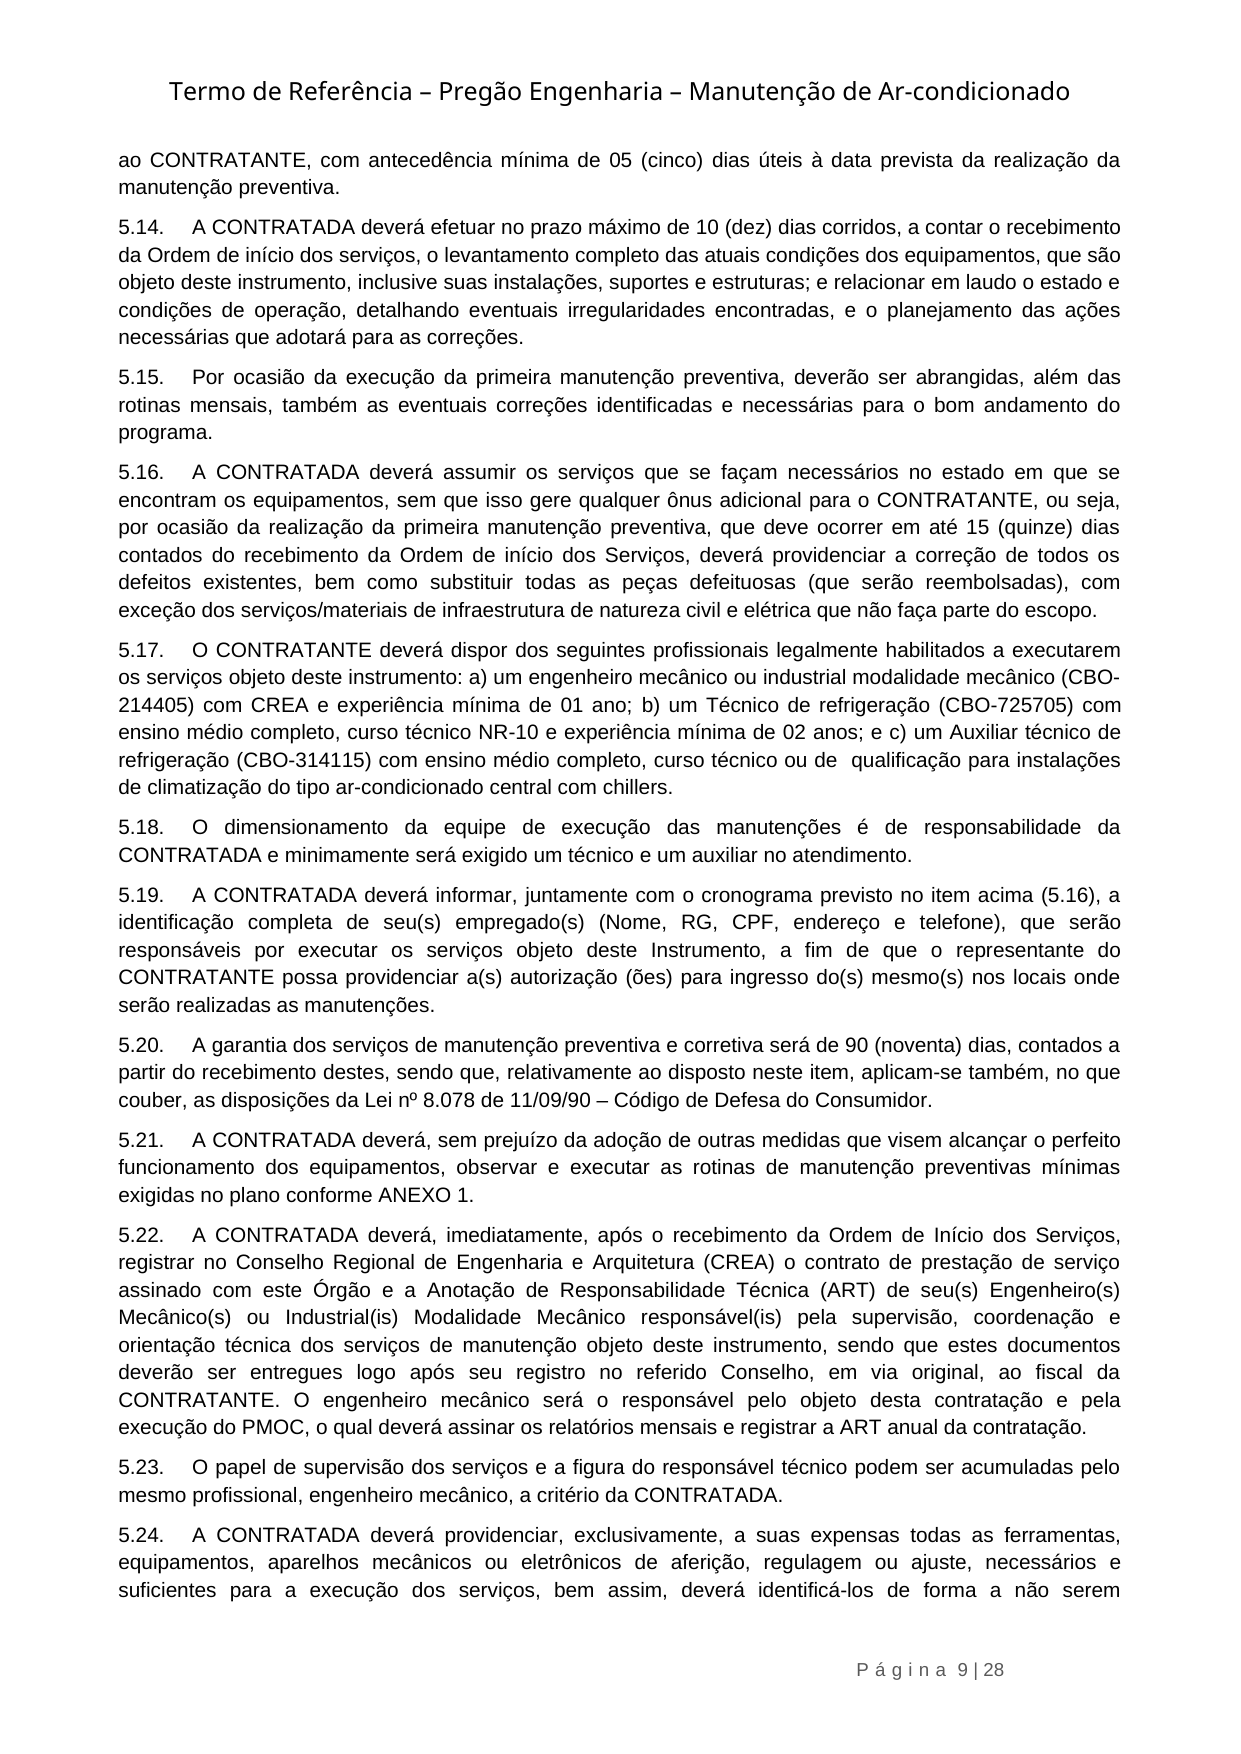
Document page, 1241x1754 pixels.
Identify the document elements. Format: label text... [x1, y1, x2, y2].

text O dimensionamento da equipe de execução das manutenções é de responsabilidade da CONTRATADA e minimamente será exigido um técnico e um auxiliar no atendimento. [118, 815, 1122, 867]
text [118, 148, 1122, 199]
text A garantia dos serviços de manutenção preventiva e corretiva será de 90 (noventa) dias, contados a partir do recebimento destes, sendo que, relativamente ao disposto neste item, aplicam-se também, no que couber, as disposições da Lei nº 8.078 de 11/09/90 – Código de Defesa do Consumidor. [118, 1033, 1122, 1112]
text O papel de supervisão dos serviços e a figura do responsável técnico podem ser acumuladas pelo mesmo profissional, engenheiro mecânico, a critério da CONTRATADA. [118, 1455, 1122, 1507]
text Por ocasião da execução da primeira manutenção preventiva, deverão ser abrangidas, além das rotinas mensais, também as eventuais correções identificadas e necessárias para o bom andamento do programa. [118, 365, 1122, 444]
text O CONTRATANTE deverá dispor dos seguintes profissionais legalmente habilitados a executarem os serviços objeto deste instrumento: a) um engenheiro mecânico ou industrial modalidade mecânico (CBO-214405) com CREA e experiência mínima de 01 ano; b) um Técnico de refrigeração (CBO-725705) com ensino médio completo, curso técnico NR-10 e experiência mínima de 02 anos; e c) um Auxiliar técnico de refrigeração (CBO-314115) com ensino médio completo, curso técnico ou de qualificação para instalações de climatização do tipo ar-condicionado central com chillers. [118, 638, 1122, 799]
text A CONTRATADA deverá efetuar no prazo máximo de 10 (dez) dias corridos, a contar o recebimento da Ordem de início dos serviços, o levantamento completo das atuais condições dos equipamentos, que são objeto deste instrumento, inclusive suas instalações, suportes e estruturas; e relacionar em laudo o estado e condições de operação, detalhando eventuais irregularidades encontradas, e o planejamento das ações necessárias que adotará para as correções. [118, 215, 1122, 349]
text A CONTRATADA deverá assumir os serviços que se façam necessários no estado em que se encontram os equipamentos, sem que isso gere qualquer ônus adicional para o CONTRATANTE, ou seja, por ocasião da realização da primeira manutenção preventiva, que deve ocorrer em até 15 (quinze) dias contados do recebimento da Ordem de início dos Serviços, deverá providenciar a correção de todos os defeitos existentes, bem como substituir todas as peças defeituosas (que serão reembolsadas), com exceção dos serviços/materiais de infraestrutura de natureza civil e elétrica que não faça parte do escopo. [118, 460, 1122, 622]
text A CONTRATADA deverá informar, juntamente com o cronograma previsto no item acima (5.16), a identificação completa de seu(s) empregado(s) (Nome, RG, CPF, endereço e telefone), que serão responsáveis por executar os serviços objeto deste Instrumento, a fim de que o representante do CONTRATANTE possa providenciar a(s) autorização (ões) para ingresso do(s) mesmo(s) nos locais onde serão realizadas as manutenções. [118, 883, 1122, 1017]
text A CONTRATADA deverá, sem prejuízo da adoção de outras medidas que visem alcançar o perfeito funcionamento dos equipamentos, observar e executar as rotinas de manutenção preventivas mínimas exigidas no plano conforme ANEXO 1. [118, 1128, 1122, 1207]
text A CONTRATADA deverá, imediatamente, após o recebimento da Ordem de Início dos Serviços, registrar no Conselho Regional de Engenharia e Arquitetura (CREA) o contrato de prestação de serviço assinado com este Órgão e a Anotação de Responsabilidade Técnica (ART) de seu(s) Engenheiro(s) Mecânico(s) ou Industrial(is) Modalidade Mecânico responsável(is) pela supervisão, coordenação e orientação técnica dos serviços de manutenção objeto deste instrumento, sendo que estes documentos deverão ser entregues logo após seu registro no referido Conselho, em via original, ao fiscal da CONTRATANTE. O engenheiro mecânico será o responsável pelo objeto desta contratação e pela execução do PMOC, o qual deverá assinar os relatórios mensais e registrar a ART anual da contratação. [118, 1223, 1122, 1439]
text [118, 1523, 1122, 1602]
